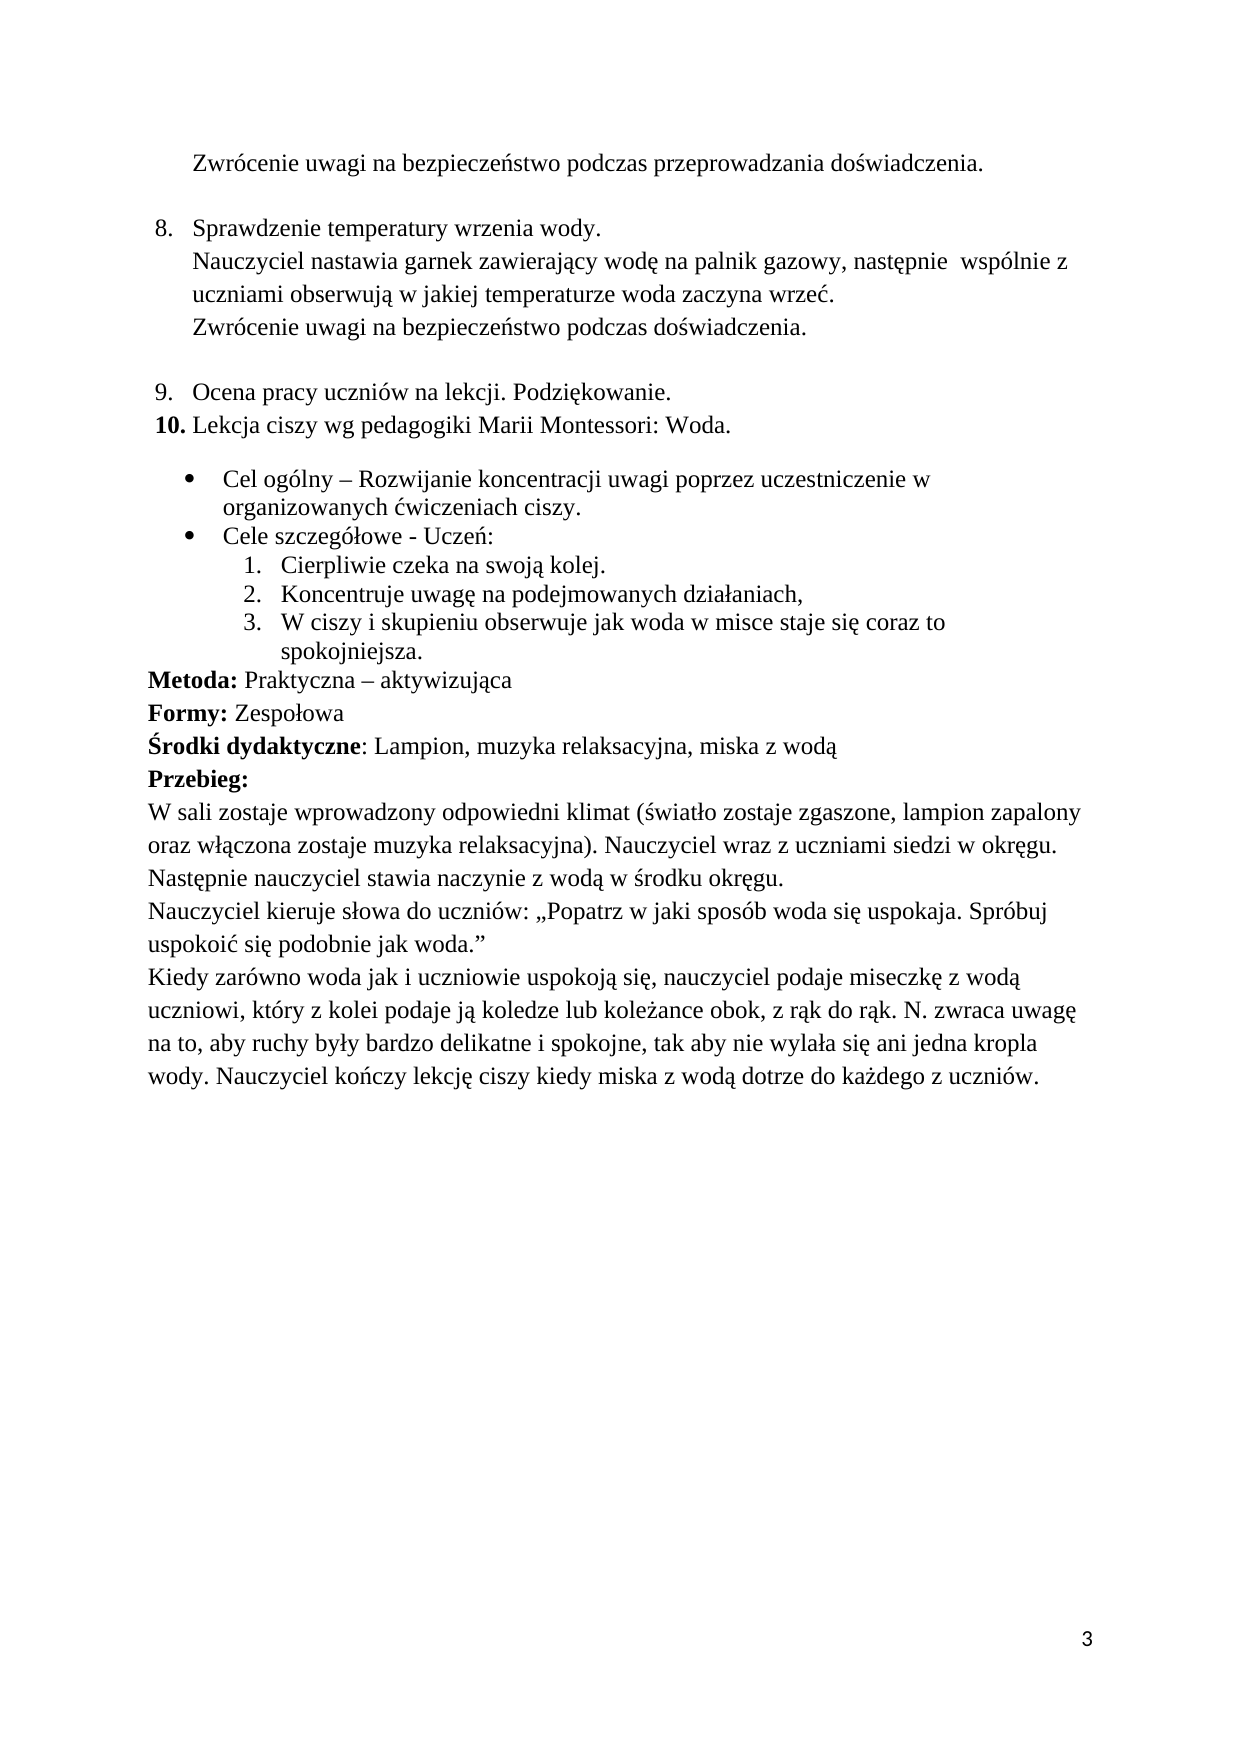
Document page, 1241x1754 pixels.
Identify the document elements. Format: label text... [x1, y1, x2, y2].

list Sprawdzenie temperatury wrzenia wody. [154, 213, 1093, 241]
list Nauczyciel nastawia garnek zawierający wodę na palnik gazowy, następnie wspólnie z uczniami obserwują w jakiej temperaturze woda zaczyna wrzeć. Zwrócenie uwagi na bezpieczeństwo podczas doświadczenia. [192, 246, 1093, 373]
text Środki dydaktyczne: Lampion, muzyka relaksacyjna, miska z wodą Przebieg: W sali zostaje wprowadzony odpowiedni klimat (światło zostaje zgaszone, lampion zapalony oraz włączona zostaje muzyka relaksacyjna). Nauczyciel wraz z uczniami siedzi w okręgu. Następnie nauczyciel stawia naczynie z wodą w środku okręgu. Nauczyciel kieruje słowa do uczniów: „Popatrz w jaki sposób woda się uspokaja. Spróbuj uspokoić się podobnie jak woda.” Kiedy zarówno woda jak i uczniowie uspokoją się, nauczyciel podaje miseczkę z wodą uczniowi, który z kolei podaje ją koledze lub koleżance obok, z rąk do rąk. N. zwraca uwagę na to, aby ruchy były bardzo delikatne i spokojne, tak aby nie wylała się ani jedna kropla wody. Nauczyciel kończy lekcję ciszy kiedy miska z wodą dotrze do każdego z uczniów. [148, 731, 1093, 1090]
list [154, 148, 1093, 208]
list Cierpliwie czeka na swoją kolej. [243, 550, 1093, 579]
list W ciszy i skupieniu obserwuje jak woda w misce staje się coraz to spokojniejsza. [243, 607, 1093, 665]
list Ocena pracy uczniów na lekcji. Podziękowanie. [154, 377, 1093, 406]
list Cel ogólny – Rozwijanie koncentracji uwagi poprzez uczestniczenie w organizowanych ćwiczeniach ciszy. [185, 464, 1093, 521]
text Metoda: Praktyczna – aktywizująca [148, 665, 1093, 694]
list Koncentruje uwagę na podejmowanych działaniach, [243, 579, 1093, 607]
text Formy: Zespołowa [148, 698, 1093, 727]
list Lekcja ciszy wg pedagogiki Marii Montessori: Woda. [154, 410, 1093, 439]
list Cele szczegółowe - Uczeń: [185, 521, 1093, 550]
